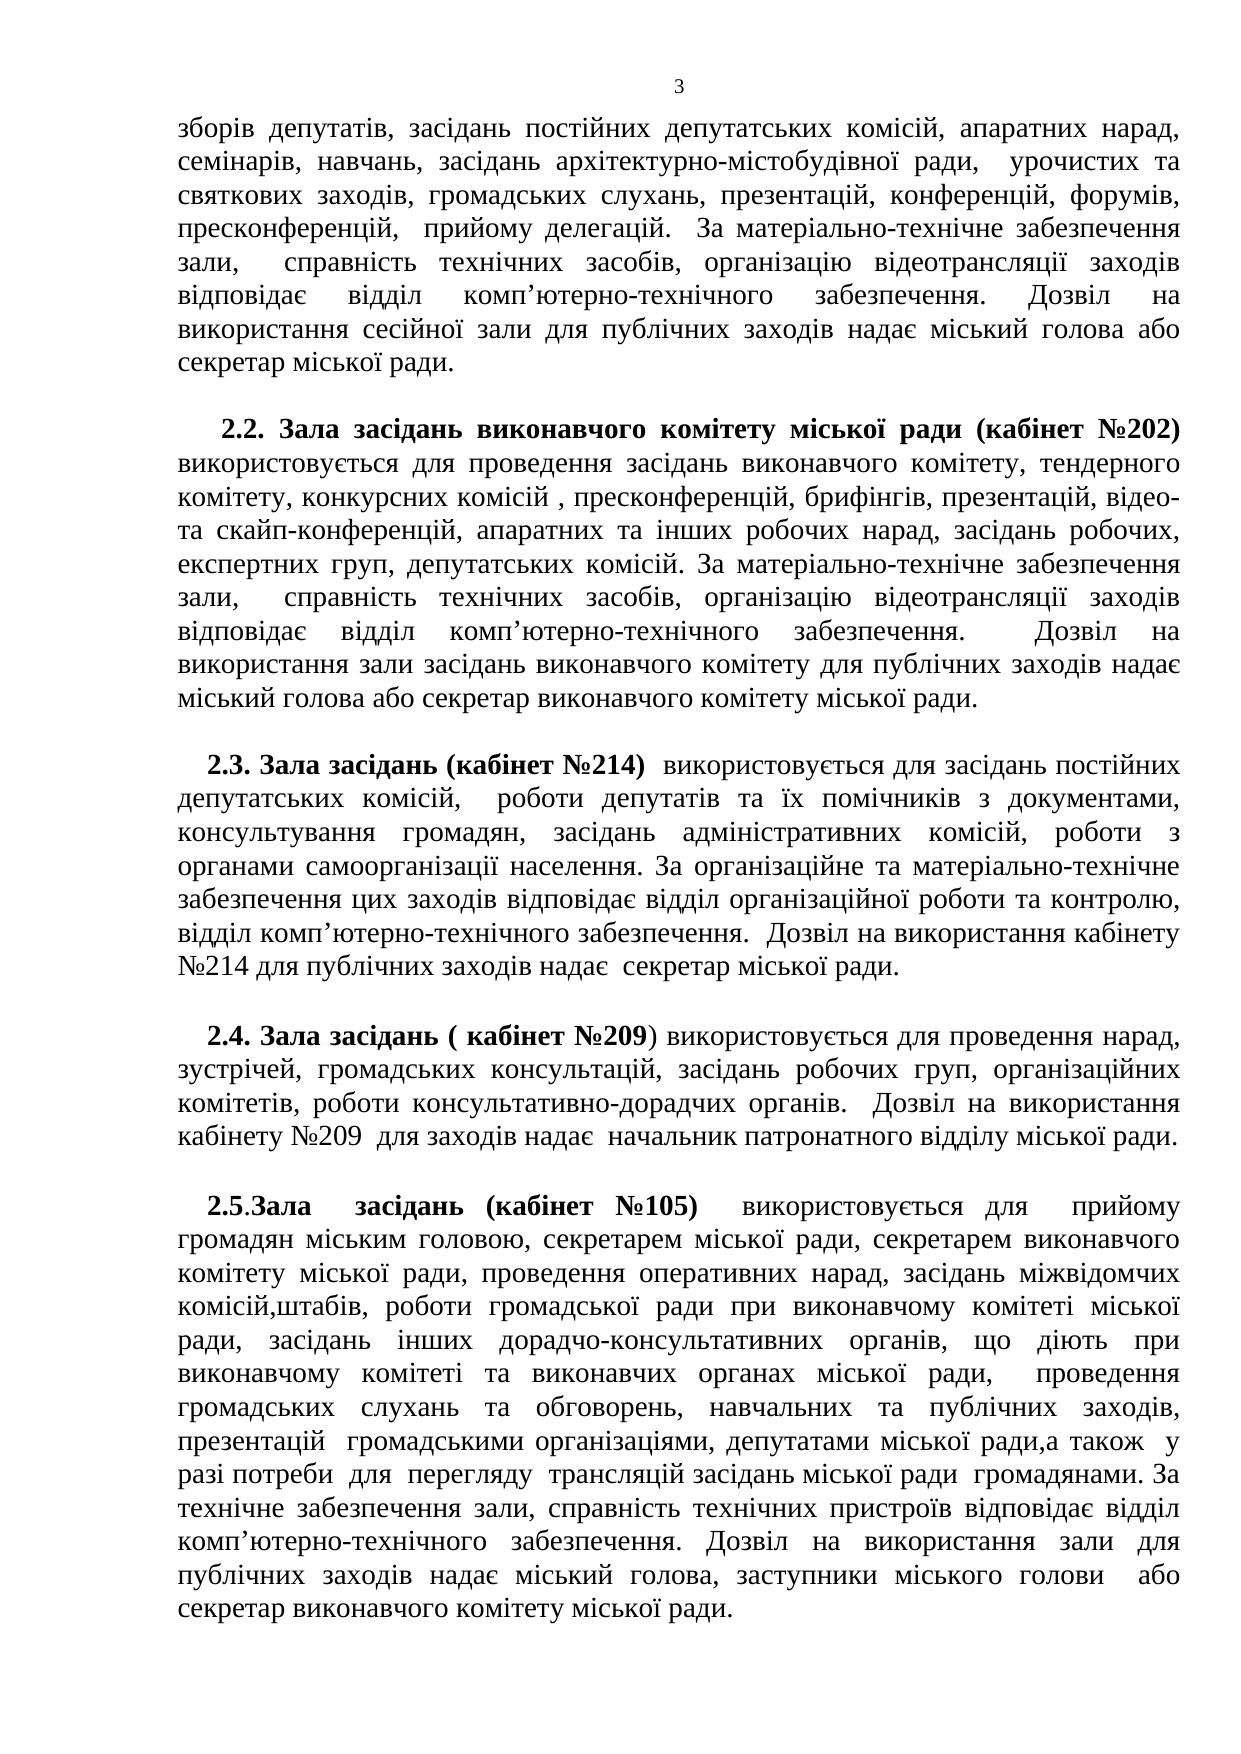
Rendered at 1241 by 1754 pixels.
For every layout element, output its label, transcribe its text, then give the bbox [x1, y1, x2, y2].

text 2.4. Зала засідань ( кабінет №209) використовується для проведення нарад, зустрічей, громадських консультацій, засідань робочих груп, організаційних комітетів, роботи консультативно-дорадчих органів. Дозвіл на використання кабінету №209 для заходів надає начальник патронатного відділу міської ради. [177, 1018, 1181, 1152]
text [177, 110, 1181, 378]
text 2.5.Зала засідань (кабінет №105) використовується для прийому громадян міським головою, секретарем міської ради, секретарем виконавчого комітету міської ради, проведення оперативних нарад, засідань міжвідомчих комісій,штабів, роботи громадської ради при виконавчому комітеті міської ради, засідань інших дорадчо-консультативних органів, що діють при виконавчому комітеті та виконавчих органах міської ради, проведення громадських слухань та обговорень, навчальних та публічних заходів, презентацій громадськими організаціями, депутатами міської ради,а також у разі потреби для перегляду трансляцій засідань міської ради громадянами. За технічне забезпечення зали, справність технічних пристроїв відповідає відділ комп’ютерно-технічного забезпечення. Дозвіл на використання зали для публічних заходів надає міський голова, заступники міського голови або секретар виконавчого комітету міської ради. [177, 1188, 1181, 1624]
text 2.2. Зала засідань виконавчого комітету міської ради (кабінет №202) використовується для проведення засідань виконавчого комітету, тендерного комітету, конкурсних комісій , пресконференцій, брифінгів, презентацій, відео- та скайп-конференцій, апаратних та інших робочих нарад, засідань робочих, експертних груп, депутатських комісій. За матеріально-технічне забезпечення зали, справність технічних засобів, організацію відеотрансляції заходів відповідає відділ комп’ютерно-технічного забезпечення. Дозвіл на використання зали засідань виконавчого комітету для публічних заходів надає міський голова або секретар виконавчого комітету міської ради. [177, 412, 1181, 713]
text 2.3. Зала засідань (кабінет №214) використовується для засідань постійних депутатських комісій, роботи депутатів та їх помічників з документами, консультування громадян, засідань адміністративних комісій, роботи з органами самоорганізації населення. За організаційне та матеріально-технічне забезпечення цих заходів відповідає відділ організаційної роботи та контролю, відділ комп’ютерно-технічного забезпечення. Дозвіл на використання кабінету №214 для публічних заходів надає секретар міської ради. [177, 747, 1181, 982]
